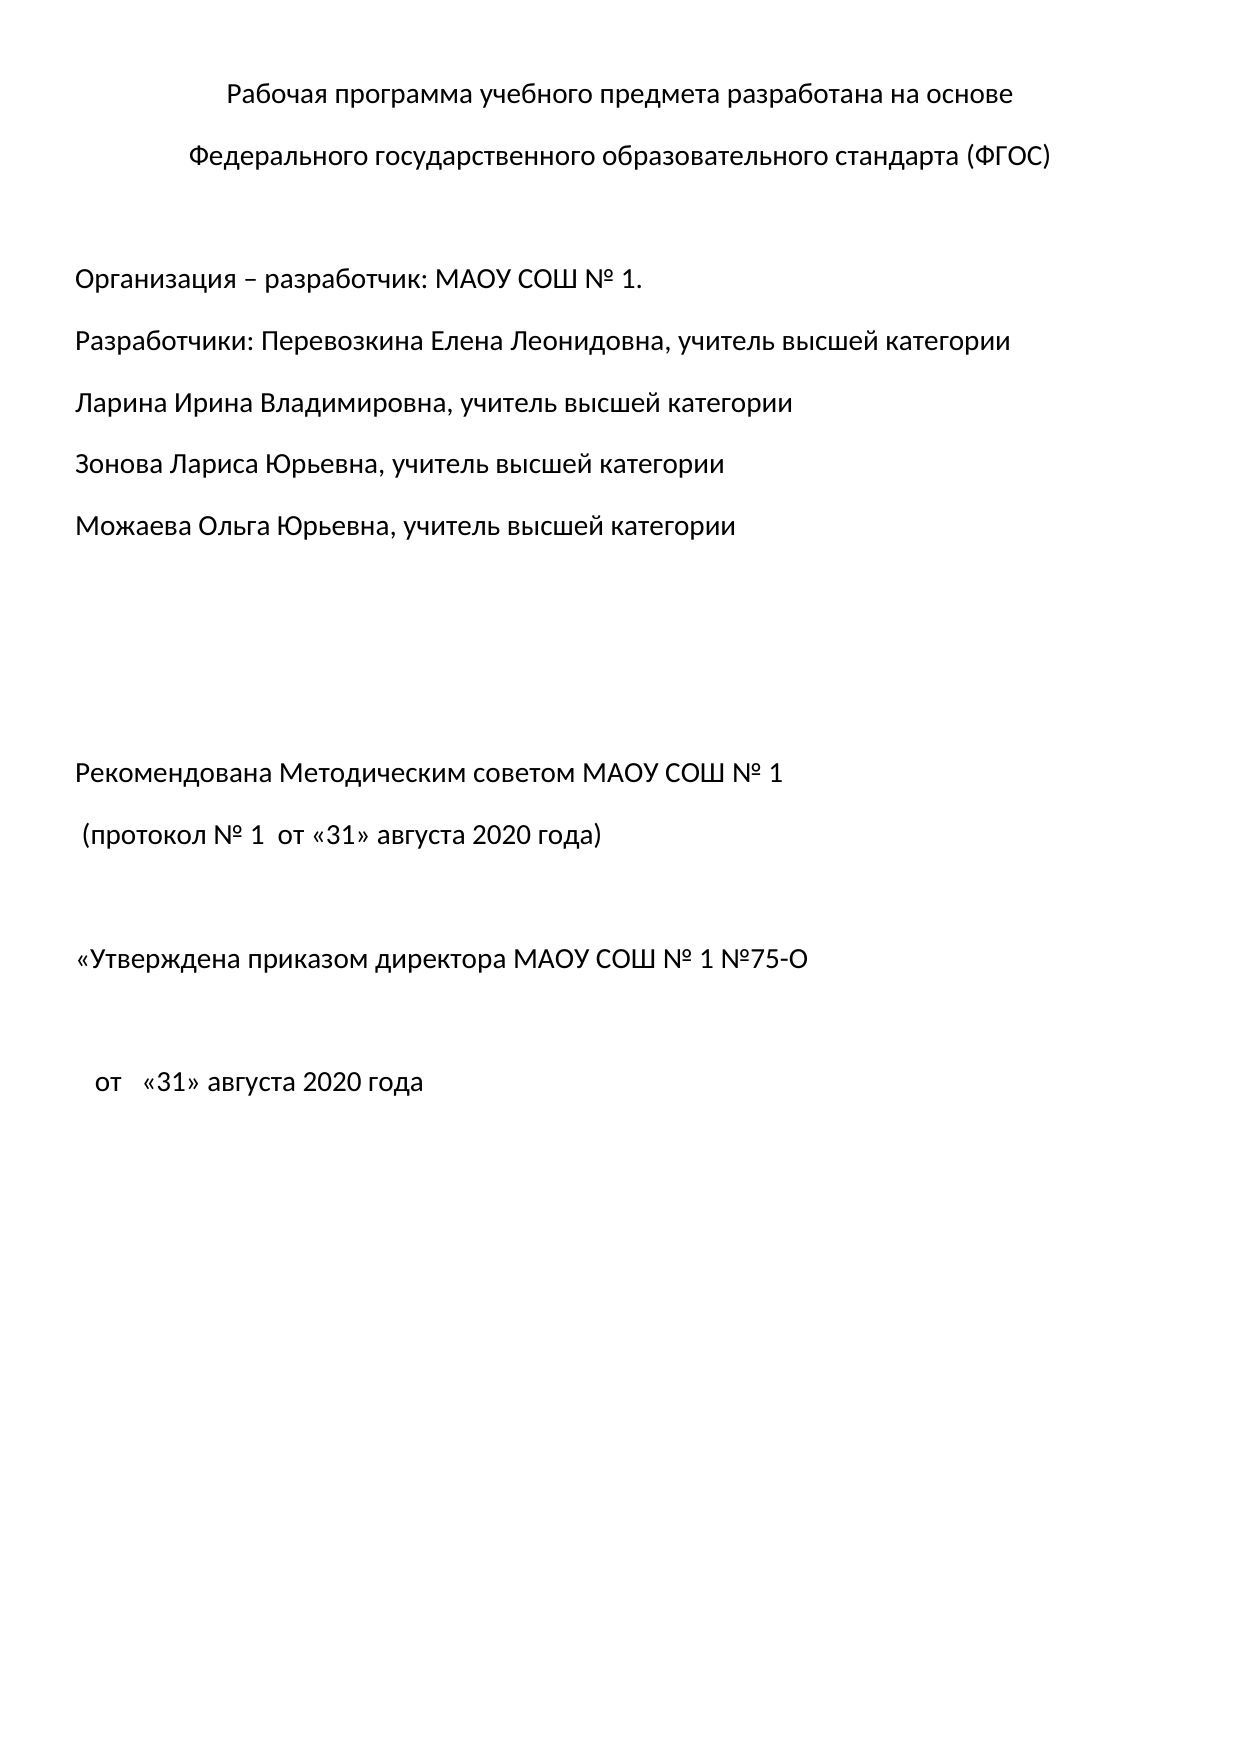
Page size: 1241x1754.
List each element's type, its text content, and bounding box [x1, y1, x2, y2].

text «Утверждена приказом директора МАОУ СОШ № 1 №75-О [75, 940, 1165, 975]
text (протокол № 1 от «31» августа 2020 года) [75, 816, 1165, 852]
text Рабочая программа учебного предмета разработана на основе [75, 75, 1165, 111]
text Зонова Лариса Юрьевна, учитель высшей категории [75, 446, 1165, 481]
text от «31» августа 2020 года [75, 1063, 1165, 1099]
text Организация – разработчик: МАОУ СОШ № 1. [75, 260, 1165, 296]
text Федерального государственного образовательного стандарта (ФГОС) [75, 137, 1165, 172]
text Ларина Ирина Владимировна, учитель высшей категории [75, 384, 1165, 419]
text Можаева Ольга Юрьевна, учитель высшей категории [75, 507, 1165, 543]
text Разработчики: Перевозкина Елена Леонидовна, учитель высшей категории [75, 322, 1165, 358]
text Рекомендована Методическим советом МАОУ СОШ № 1 [75, 754, 1165, 790]
